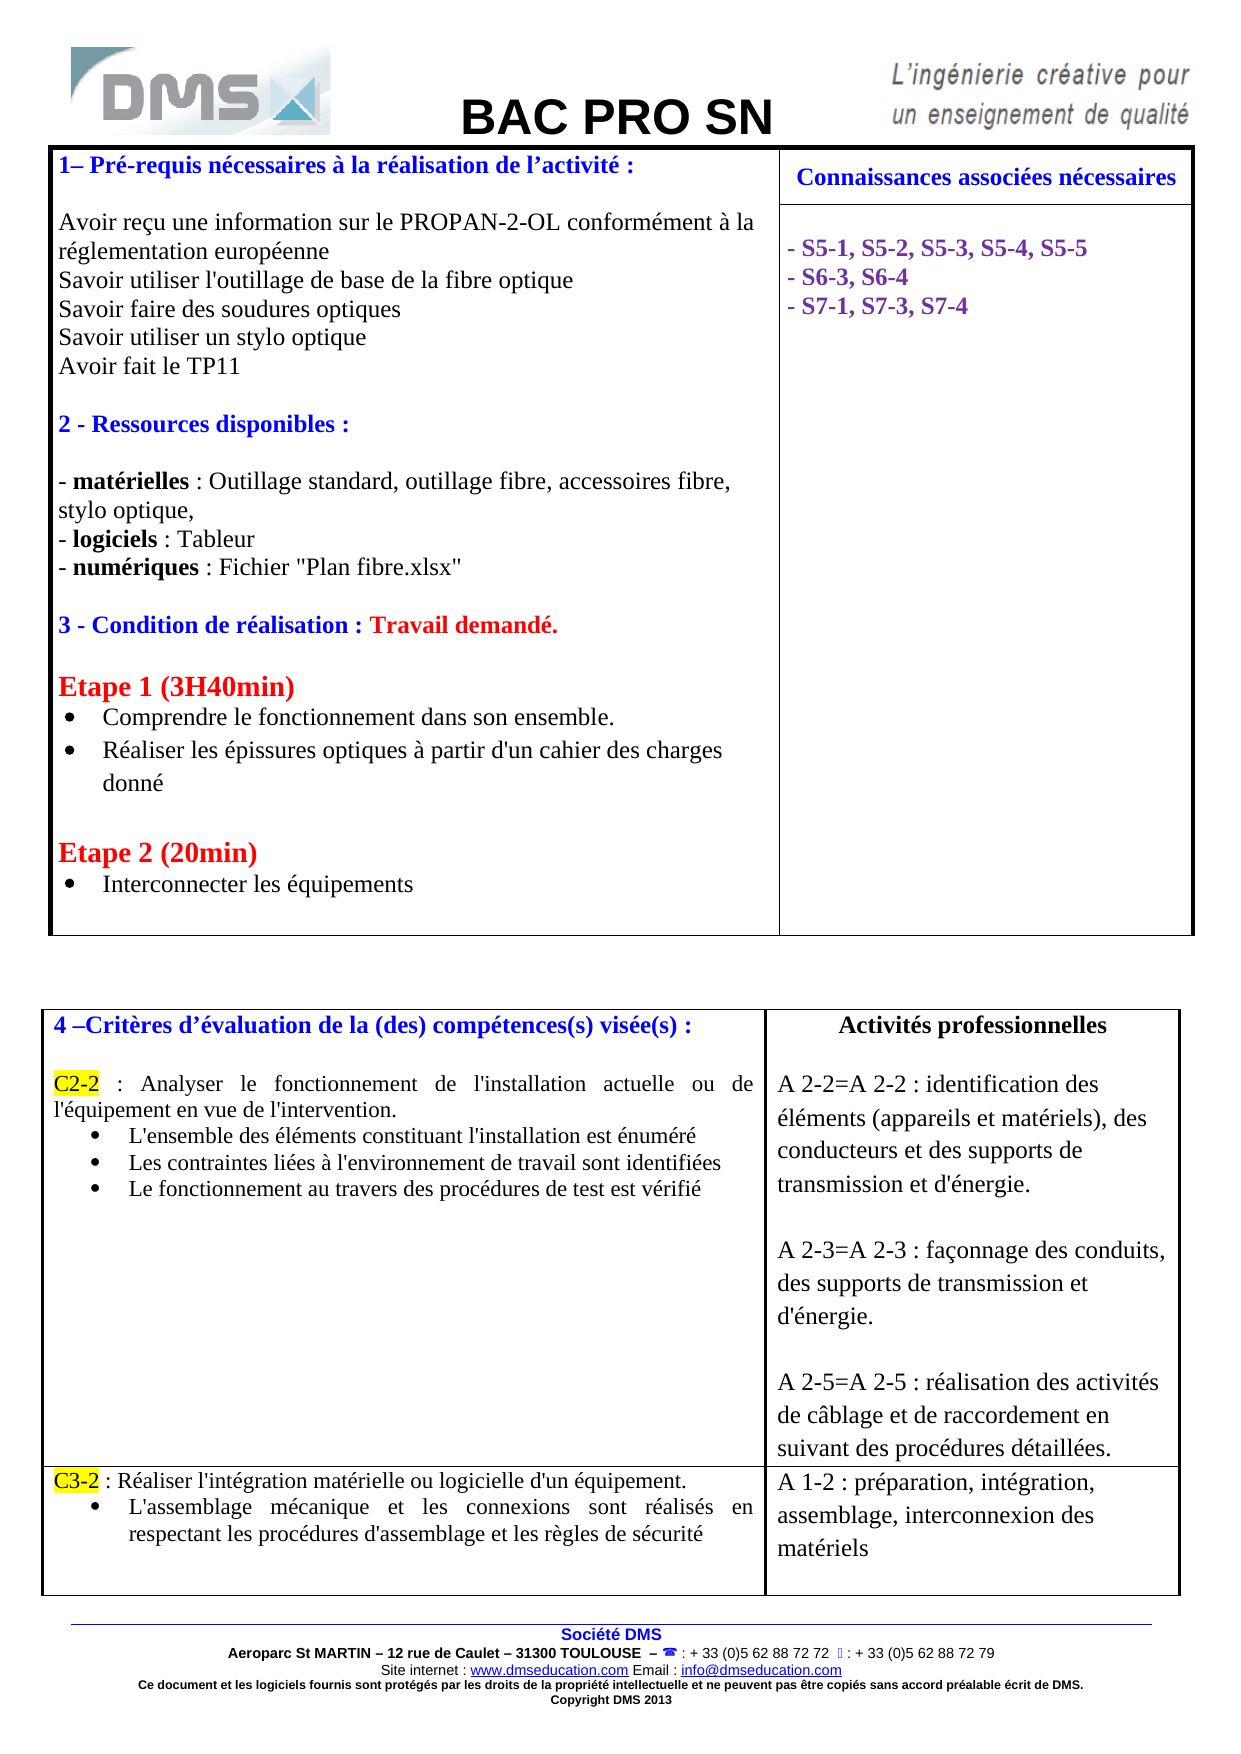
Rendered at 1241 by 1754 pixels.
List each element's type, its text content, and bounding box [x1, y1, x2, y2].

table_header 1– Pré-requis nécessaires à la réalisation de l’activité : Avoir reçu une information sur le PROPAN-2-OL conformément à la réglementation européenne Savoir utiliser l'outillage de base de la fibre optique Savoir faire des soudures optiques Savoir utiliser un stylo optique Avoir fait le TP11 2 - Ressources disponibles : - matérielles : Outillage standard, outillage fibre, accessoires fibre, stylo optique, - logiciels : Tableur - numériques : Fichier "Plan fibre.xlsx" 3 - Condition de réalisation : Travail demandé. Etape 1 (3H40min) Comprendre le fonctionnement dans son ensemble. Réaliser les épissures optiques à partir d'un cahier des charges donné Etape 2 (20min) Interconnecter les équipements [53, 150, 779, 935]
table_header Connaissances associées nécessaires [780, 150, 1191, 203]
table_cell C2-2 : Analyser le fonctionnement de l'installation actuelle ou de l'équipement en vue de l'intervention. L'ensemble des éléments constituant l'installation est énuméré Les contraintes liées à l'environnement de travail sont identifiées Le fonctionnement au travers des procédures de test est vérifié [44, 1070, 764, 1466]
picture [70, 47, 331, 135]
table_header Activités professionnelles [767, 1010, 1178, 1069]
table_header 4 –Critères d’évaluation de la (des) compétences(s) visée(s) : [44, 1010, 764, 1069]
table_cell - S5-1, S5-2, S5-3, S5-4, S5-5 - S6-3, S6-4 - S7-1, S7-3, S7-4 [780, 205, 1191, 935]
table_cell A 2-2=A 2-2 : identification des éléments (appareils et matériels), des conducteurs et des supports de transmission et d'énergie. A 2-3=A 2-3 : façonnage des conduits, des supports de transmission et d'énergie. A 2-5=A 2-5 : réalisation des activités de câblage et de raccordement en suivant des procédures détaillées. [767, 1070, 1178, 1466]
table_cell A 1-2 : préparation, intégration, assemblage, interconnexion des matériels [767, 1467, 1178, 1595]
table_cell C3-2 : Réaliser l'intégration matérielle ou logicielle d'un équipement. L'assemblage mécanique et les connexions sont réalisés en respectant les procédures d'assemblage et les règles de sécurité [44, 1467, 764, 1595]
